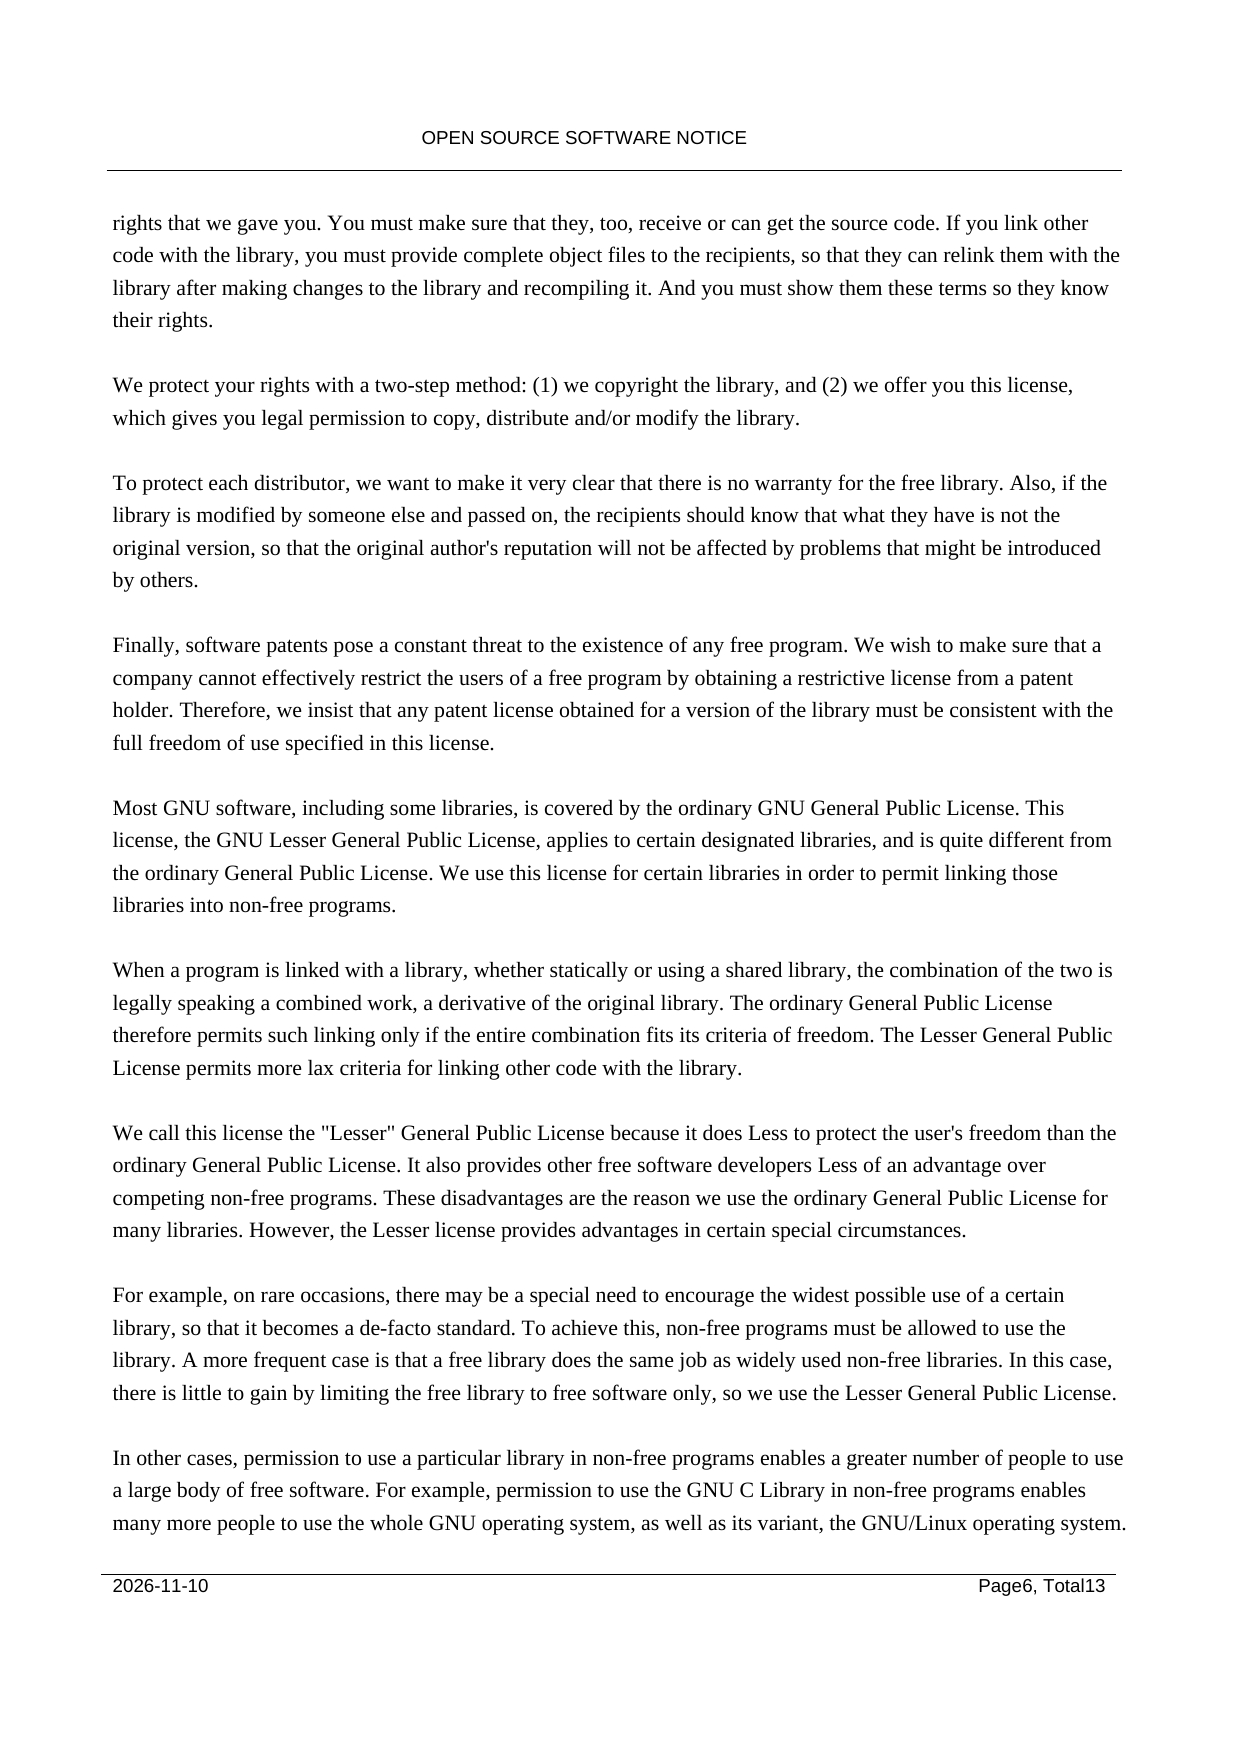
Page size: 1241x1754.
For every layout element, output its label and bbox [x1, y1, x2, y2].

text [112, 206, 1128, 1539]
